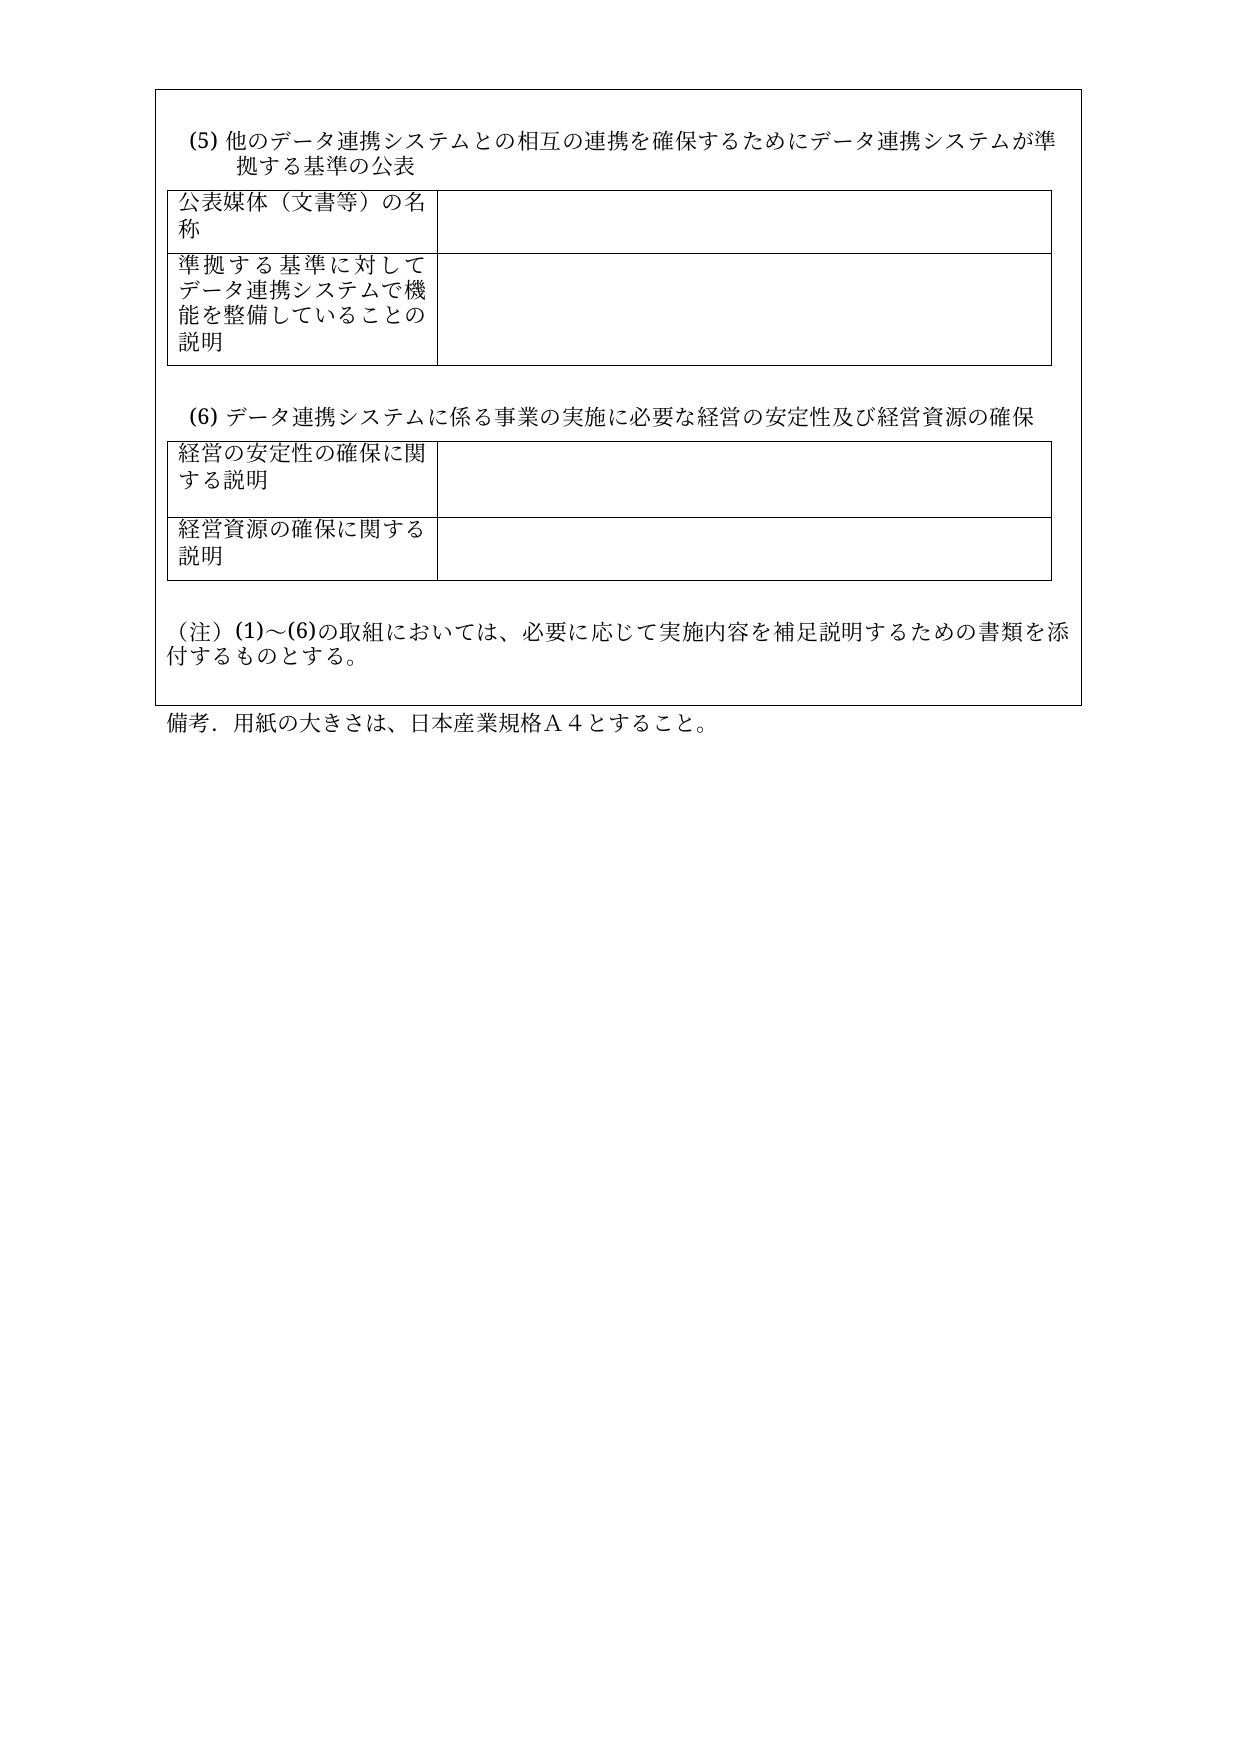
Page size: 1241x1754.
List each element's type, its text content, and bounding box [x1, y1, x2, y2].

text 備考．用紙の大きさは、日本産業規格Ａ４とすること。 [167, 706, 1070, 737]
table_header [156, 90, 1081, 705]
